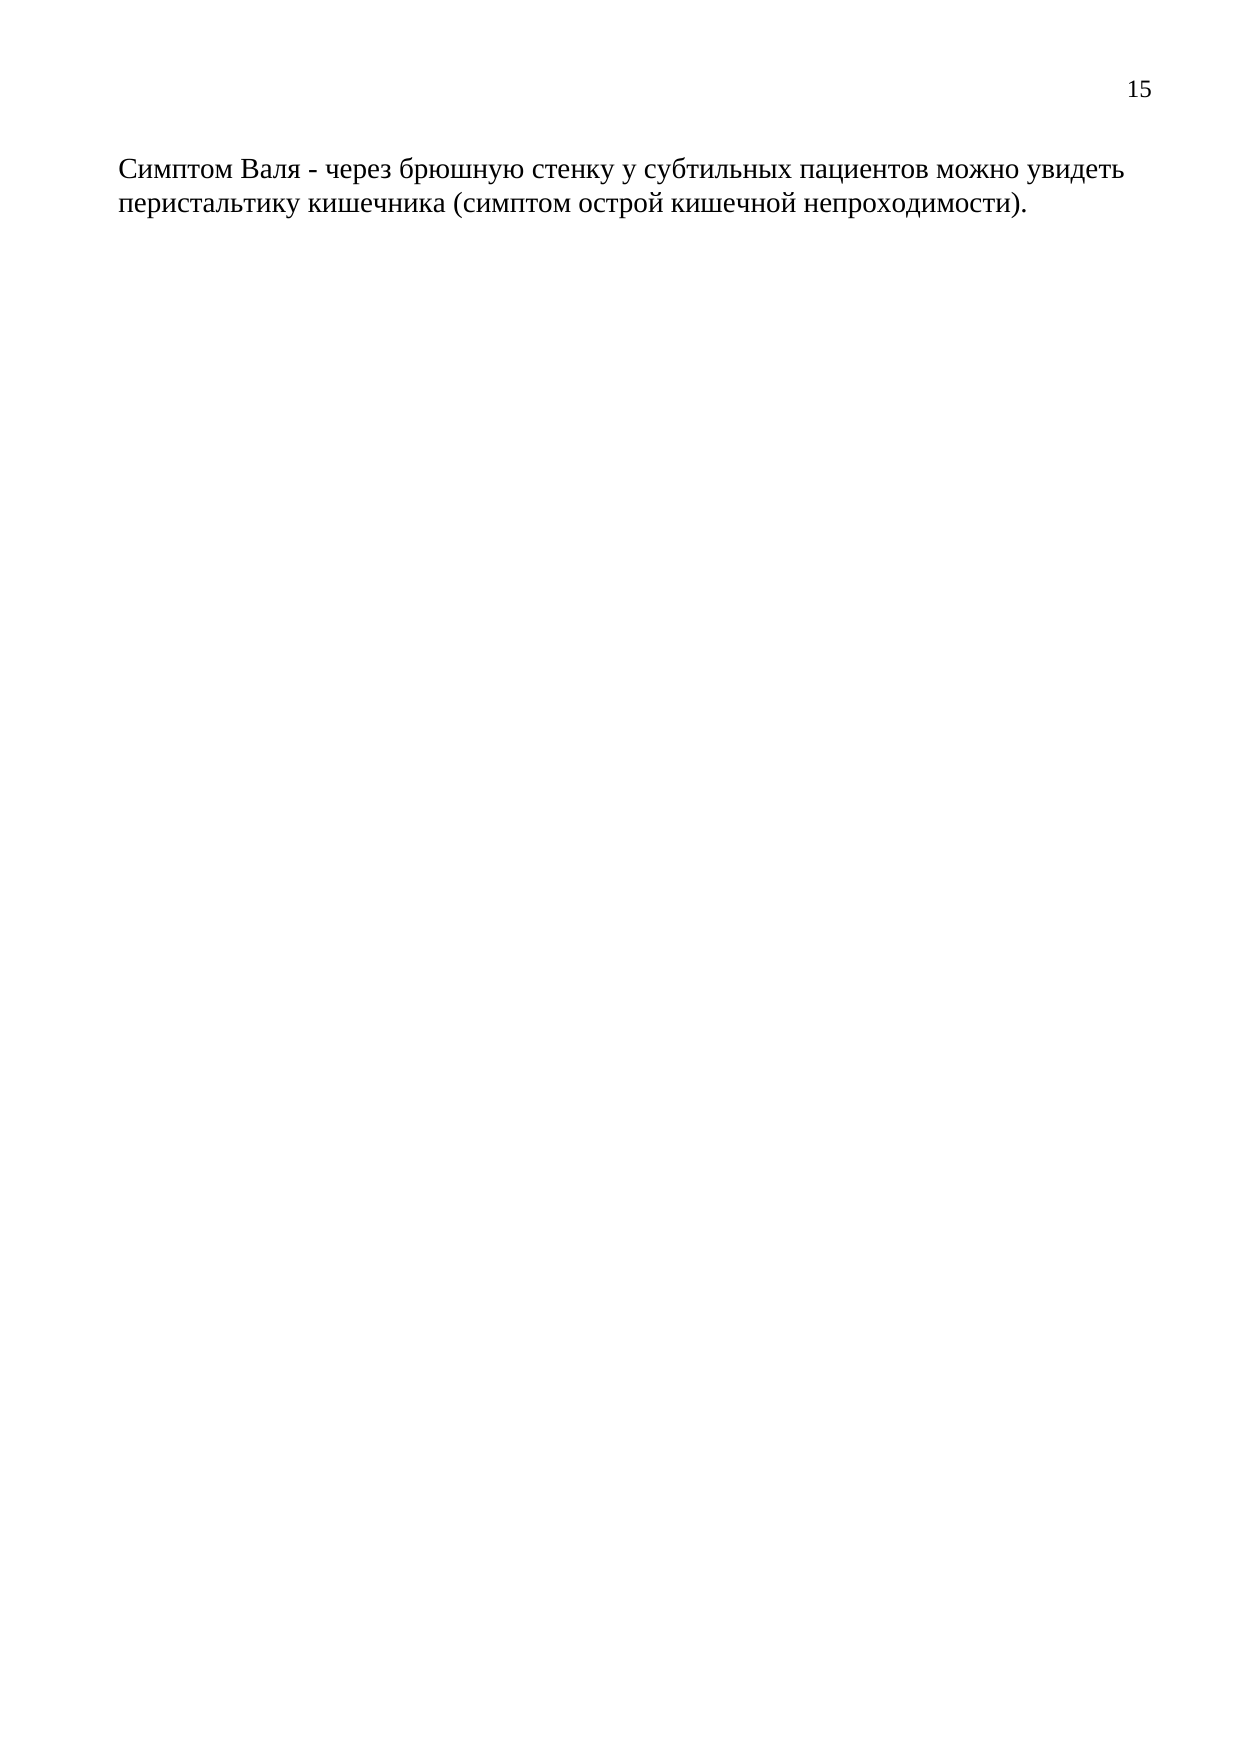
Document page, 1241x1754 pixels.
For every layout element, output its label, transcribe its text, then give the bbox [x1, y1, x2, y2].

text Симптом Валя - через брюшную стенку у субтильных пациентов можно увидеть перистальтику кишечника (симптом острой кишечной непроходимости). [118, 152, 1196, 219]
